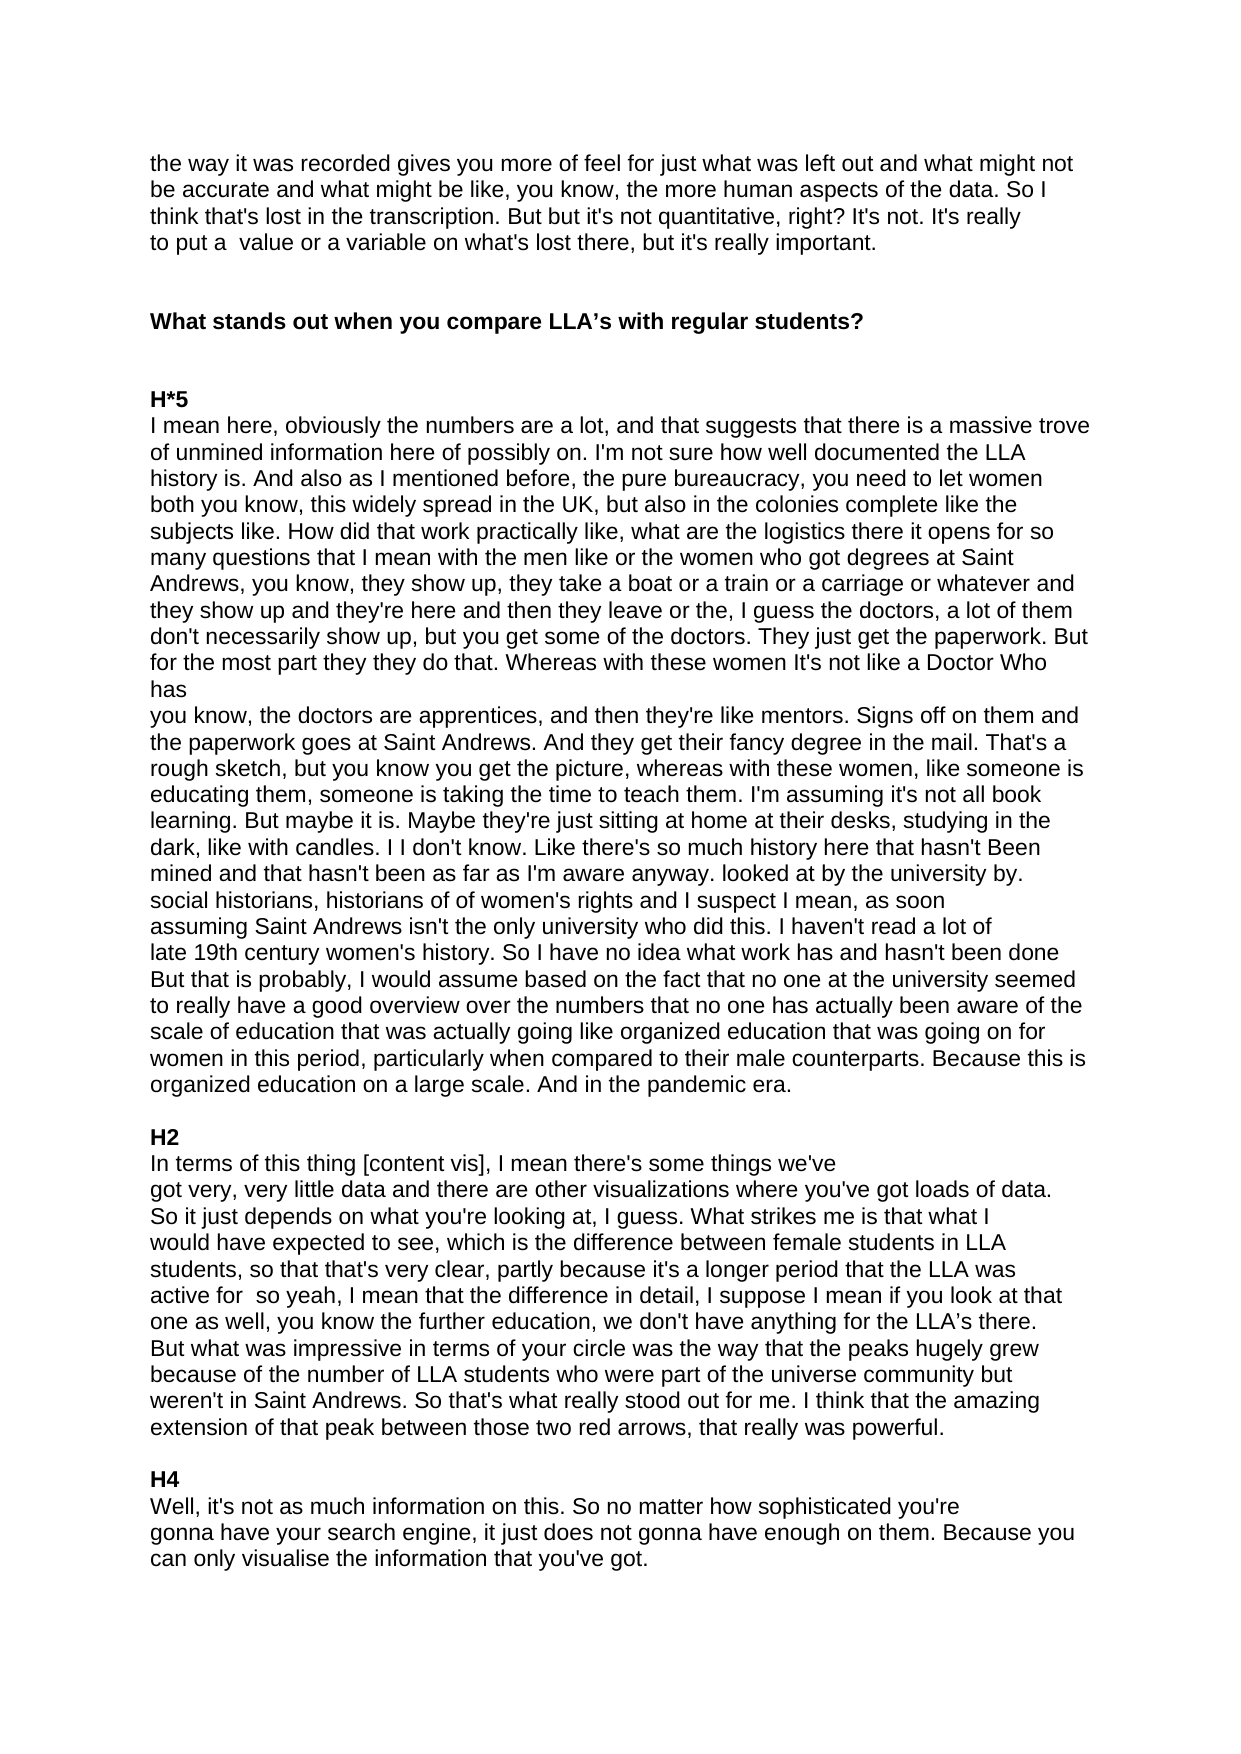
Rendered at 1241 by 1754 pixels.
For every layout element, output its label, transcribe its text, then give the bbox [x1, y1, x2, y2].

text H4 [150, 1466, 1090, 1493]
text to put a value or a variable on what's lost there, but it's really important. [150, 229, 1090, 255]
text H*5 [150, 386, 1090, 412]
text Well, it's not as much information on this. So no matter how sophisticated you're [150, 1493, 1090, 1519]
text So it just depends on what you're looking at, I guess. What strikes me is that what I [150, 1203, 1090, 1229]
text got very, very little data and there are other visualizations where you've got loads of data. [150, 1176, 1090, 1203]
text late 19th century women's history. So I have no idea what work has and hasn't been done [150, 939, 1090, 966]
text But what was impressive in terms of your circle was the way that the peaks hugely grew [150, 1334, 1090, 1361]
text active for so yeah, I mean that the difference in detail, I suppose I mean if you look at that one as well, you know the further education, we don't have anything for the LLA’s there. [150, 1282, 1090, 1334]
text What stands out when you compare LLA’s with regular students? [150, 282, 1090, 334]
text I mean here, obviously the numbers are a lot, and that suggests that there is a massive trove of unmined information here of possibly on. I'm not sure how well documented the LLA history is. And also as I mentioned before, the pure bureaucracy, you need to let women both you know, this widely spread in the UK, but also in the colonies complete like the subjects like. How did that work practically like, what are the logistics there it opens for so [150, 412, 1090, 544]
text H2 [150, 1124, 1090, 1150]
text gonna have your search engine, it just does not gonna have enough on them. Because you can only visualise the information that you've got. [150, 1519, 1090, 1572]
text But that is probably, I would assume based on the fact that no one at the university seemed to really have a good overview over the numbers that no one has actually been aware of the scale of education that was actually going like organized education that was going on for women in this period, particularly when compared to their male counterparts. Because this is organized education on a large scale. And in the pandemic era. [150, 966, 1090, 1097]
text In terms of this thing [content vis], I mean there's some things we've [150, 1150, 1090, 1176]
text assuming Saint Andrews isn't the only university who did this. I haven't read a lot of [150, 913, 1090, 939]
text because of the number of LLA students who were part of the universe community but weren't in Saint Andrews. So that's what really stood out for me. I think that the amazing extension of that peak between those two red arrows, that really was powerful. [150, 1361, 1090, 1440]
text the way it was recorded gives you more of feel for just what was left out and what might not be accurate and what might be like, you know, the more human aspects of the data. So I think that's lost in the transcription. But but it's not quantitative, right? It's not. It's really [150, 150, 1090, 229]
text social historians, historians of of women's rights and I suspect I mean, as soon [150, 887, 1090, 913]
text you know, the doctors are apprentices, and then they're like mentors. Signs off on them and the paperwork goes at Saint Andrews. And they get their fancy degree in the mail. That's a rough sketch, but you know you get the picture, whereas with these women, like someone is educating them, someone is taking the time to teach them. I'm assuming it's not all book learning. But maybe it is. Maybe they're just sitting at home at their desks, studying in the dark, like with candles. I I don't know. Like there's so much history here that hasn't Been mined and that hasn't been as far as I'm aware anyway. looked at by the university by. [150, 702, 1090, 887]
text many questions that I mean with the men like or the women who got degrees at Saint Andrews, you know, they show up, they take a boat or a train or a carriage or whatever and they show up and they're here and then they leave or the, I guess the doctors, a lot of them don't necessarily show up, but you get some of the doctors. They just get the paperwork. But for the most part they they do that. Whereas with these women It's not like a Doctor Who has [150, 544, 1090, 702]
text would have expected to see, which is the difference between female students in LLA students, so that that's very clear, partly because it's a longer period that the LLA was [150, 1229, 1090, 1282]
